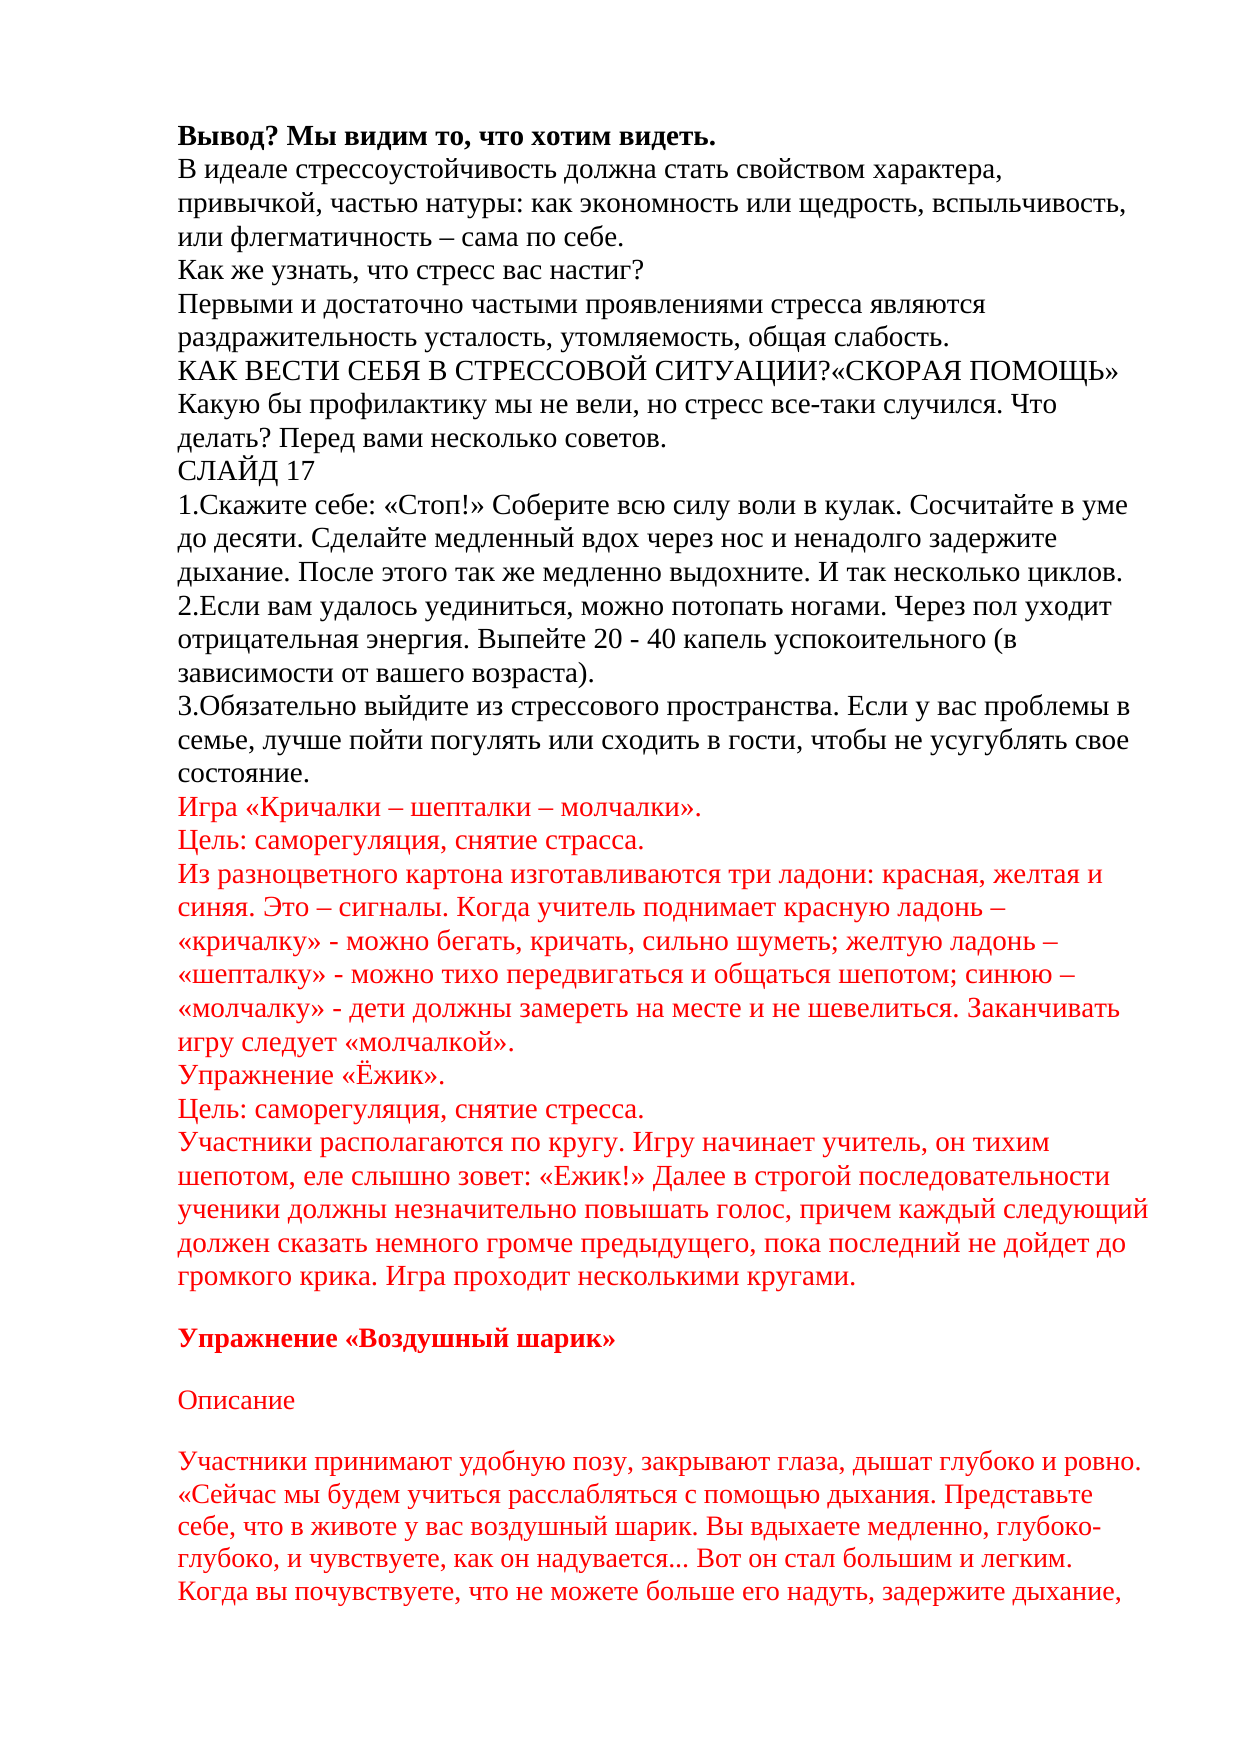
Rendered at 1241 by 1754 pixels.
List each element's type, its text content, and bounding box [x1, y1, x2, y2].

text 2.Если вам удалось уединиться, можно потопать ногами. Через пол уходит отрицательная энергия. Выпейте 20 - 40 капель успокоительного (в зависимости от вашего возраста). [177, 588, 1152, 688]
text Описание [177, 1383, 1152, 1415]
text 1.Скажите себе: «Стоп!» Соберите всю силу воли в кулак. Сосчитайте в уме до десяти. Сделайте медленный вдох через нос и ненадолго задержите дыхание. После этого так же медленно выдохните. И так несколько циклов. [177, 487, 1152, 588]
text КАК ВЕСТИ СЕБЯ В СТРЕССОВОЙ СИТУАЦИИ?«СКОРАЯ ПОМОЩЬ» [177, 353, 1152, 386]
text В идеале стрессоустойчивость должна стать свойством характера, привычкой, частью натуры: как экономность или щедрость, вспыльчивость, или флегматичность – сама по себе. [177, 152, 1152, 252]
text Какую бы профилактику мы не вели, но стресс все-таки случился. Что делать? Перед вами несколько советов. [177, 386, 1152, 453]
text Упражнение «Воздушный шарик» [177, 1321, 1152, 1354]
text Игра «Кричалки – шепталки – молчалки». [177, 789, 1152, 822]
text Упражнение «Ёжик». [177, 1057, 1152, 1091]
text Цель: саморегуляция, снятие страсса. [177, 822, 1152, 856]
text Участники располагаются по кругу. Игру начинает учитель, он тихим шепотом, еле слышно зовет: «Ежик!» Далее в строгой последовательности ученики должны незначительно повышать голос, причем каждый следующий должен сказать немного громче предыдущего, пока последний не дойдет до громкого крика. Игра проходит несколькими кругами. [177, 1124, 1152, 1292]
text Из разноцветного картона изготавливаются три ладони: красная, желтая и синяя. Это – сигналы. Когда учитель поднимает красную ладонь – «кричалку» - можно бегать, кричать, сильно шуметь; желтую ладонь – «шепталку» - можно тихо передвигаться и общаться шепотом; синюю – «молчалку» - дети должны замереть на месте и не шевелиться. Заканчивать игру следует «молчалкой». [177, 856, 1152, 1057]
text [177, 1444, 1152, 1606]
text Как же узнать, что стресс вас настиг? [177, 252, 1152, 286]
text СЛАЙД 17 [177, 453, 1152, 487]
text Цель: саморегуляция, снятие стресса. [177, 1091, 1152, 1124]
text Первыми и достаточно частыми проявлениями стресса являются раздражительность усталость, утомляемость, общая слабость. [177, 286, 1152, 353]
text Вывод? Мы видим то, что хотим видеть. [177, 118, 1152, 152]
text 3.Обязательно выйдите из стрессового пространства. Если у вас проблемы в семье, лучше пойти погулять или сходить в гости, чтобы не усугублять свое состояние. [177, 688, 1152, 789]
